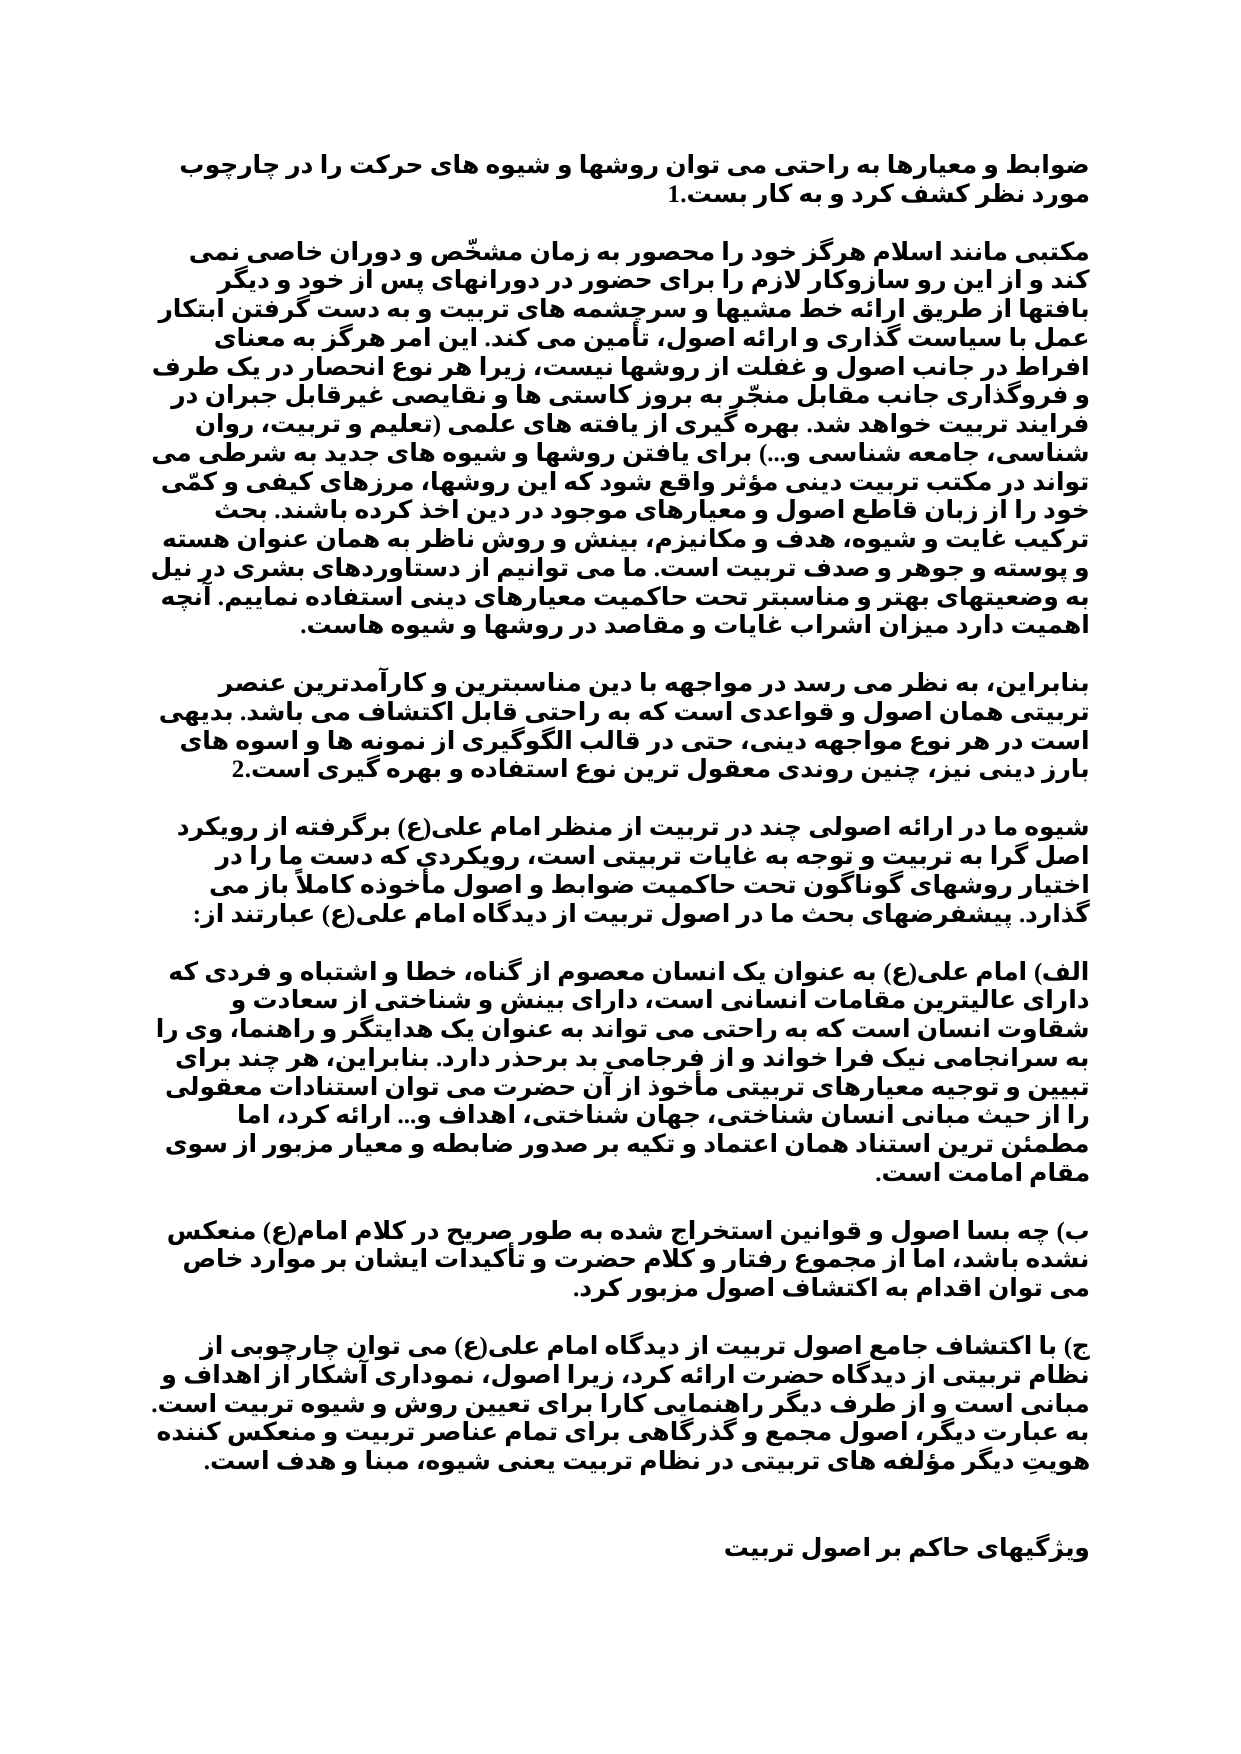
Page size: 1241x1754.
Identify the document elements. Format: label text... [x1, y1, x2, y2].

text ب) چه بسا اصول و قوانین استخراج شده به طور صریح در کلام امام(ع) منعکس نشده باشد، اما از مجموع رفتار و کلام حضرت و تأکیدات ایشان بر موارد خاص می توان اقدام به اکتشاف اصول مزبور کرد. [150, 1216, 1090, 1302]
text شیوه ما در ارائه اصولی چند در تربیت از منظر امام علی(ع) برگرفته از رویکرد اصل گرا به تربیت و توجه به غایات تربیتی است، رویکردی که دست ما را در اختیار روشهای گوناگون تحت حاکمیت ضوابط و اصول مأخوذه کاملاً باز می گذارد. پیشفرضهای بحث ما در اصول تربیت از دیدگاه امام علی(ع) عبارتند از: [150, 812, 1090, 927]
text ج) با اکتشاف جامع اصول تربیت از دیدگاه امام علی(ع) می توان چارچوبی از نظام تربیتی از دیدگاه حضرت ارائه کرد، زیرا اصول، نموداری آشکار از اهداف و مبانی است و از طرف دیگر راهنمایی کارا برای تعیین روش و شیوه تربیت است. به عبارت دیگر، اصول مجمع و گذرگاهی برای تمام عناصر تربیت و منعکس کننده هویتِ دیگر مؤلفه های تربیتی در نظام تربیت یعنی شیوه، مبنا و هدف است. [150, 1331, 1090, 1475]
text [150, 150, 1090, 207]
text مکتبی مانند اسلام هرگز خود را محصور به زمان مشخّص و دوران خاصی نمی کند و از این رو سازوکار لازم را برای حضور در دورانهای پس از خود و دیگر بافتها از طریق ارائه خط مشیها و سرچشمه های تربیت و به دست گرفتن ابتکار عمل با سیاست گذاری و ارائه اصول، تأمین می کند. این امر هرگز به معنای افراط در جانب اصول و غفلت از روشها نیست، زیرا هر نوع انحصار در یک طرف و فروگذاری جانب مقابل منجّر به بروز کاستی ها و نقایصی غیرقابل جبران در فرایند تربیت خواهد شد. بهره گیری از یافته های علمی (تعلیم و تربیت، روان شناسی، جامعه شناسی و...) برای یافتن روشها و شیوه های جدید به شرطی می تواند در مکتب تربیت دینی مؤثر واقع شود که این روشها، مرزهای کیفی و کمّی خود را از زبان قاطع اصول و معیارهای موجود در دین اخذ کرده باشند. بحث ترکیب غایت و شیوه، هدف و مکانیزم، بینش و روش ناظر به همان عنوان هسته و پوسته و جوهر و صدف تربیت است. ما می توانیم از دستاوردهای بشری در نیل به وضعیتهای بهتر و مناسبتر تحت حاکمیت معیارهای دینی استفاده نماییم. آنچه اهمیت دارد میزان اشراب غایات و مقاصد در روشها و شیوه هاست. [150, 237, 1090, 639]
text الف) امام علی(ع) به عنوان یک انسان معصوم از گناه، خطا و اشتباه و فردی که دارای عالیترین مقامات انسانی است، دارای بینش و شناختی از سعادت و شقاوت انسان است که به راحتی می تواند به عنوان یک هدایتگر و راهنما، وی را به سرانجامی نیک فرا خواند و از فرجامی بد برحذر دارد. بنابراین، هر چند برای تبیین و توجیه معیارهای تربیتی مأخوذ از آن حضرت می توان استنادات معقولی را از حیث مبانی انسان شناختی، جهان شناختی، اهداف و... ارائه کرد، اما مطمئن ترین استناد همان اعتماد و تکیه بر صدور ضابطه و معیار مزبور از سوی مقام امامت است. [150, 957, 1090, 1187]
text بنابراین، به نظر می رسد در مواجهه با دین مناسبترین و کارآمدترین عنصر تربیتی همان اصول و قواعدی است که به راحتی قابل اکتشاف می باشد. بدیهی است در هر نوع مواجهه دینی، حتی در قالب الگوگیری از نمونه ها و اسوه های بارز دینی نیز، چنین روندی معقول ترین نوع استفاده و بهره گیری است.2 [150, 668, 1090, 783]
text ویژگیهای حاکم بر اصول تربیت [150, 1504, 1090, 1562]
